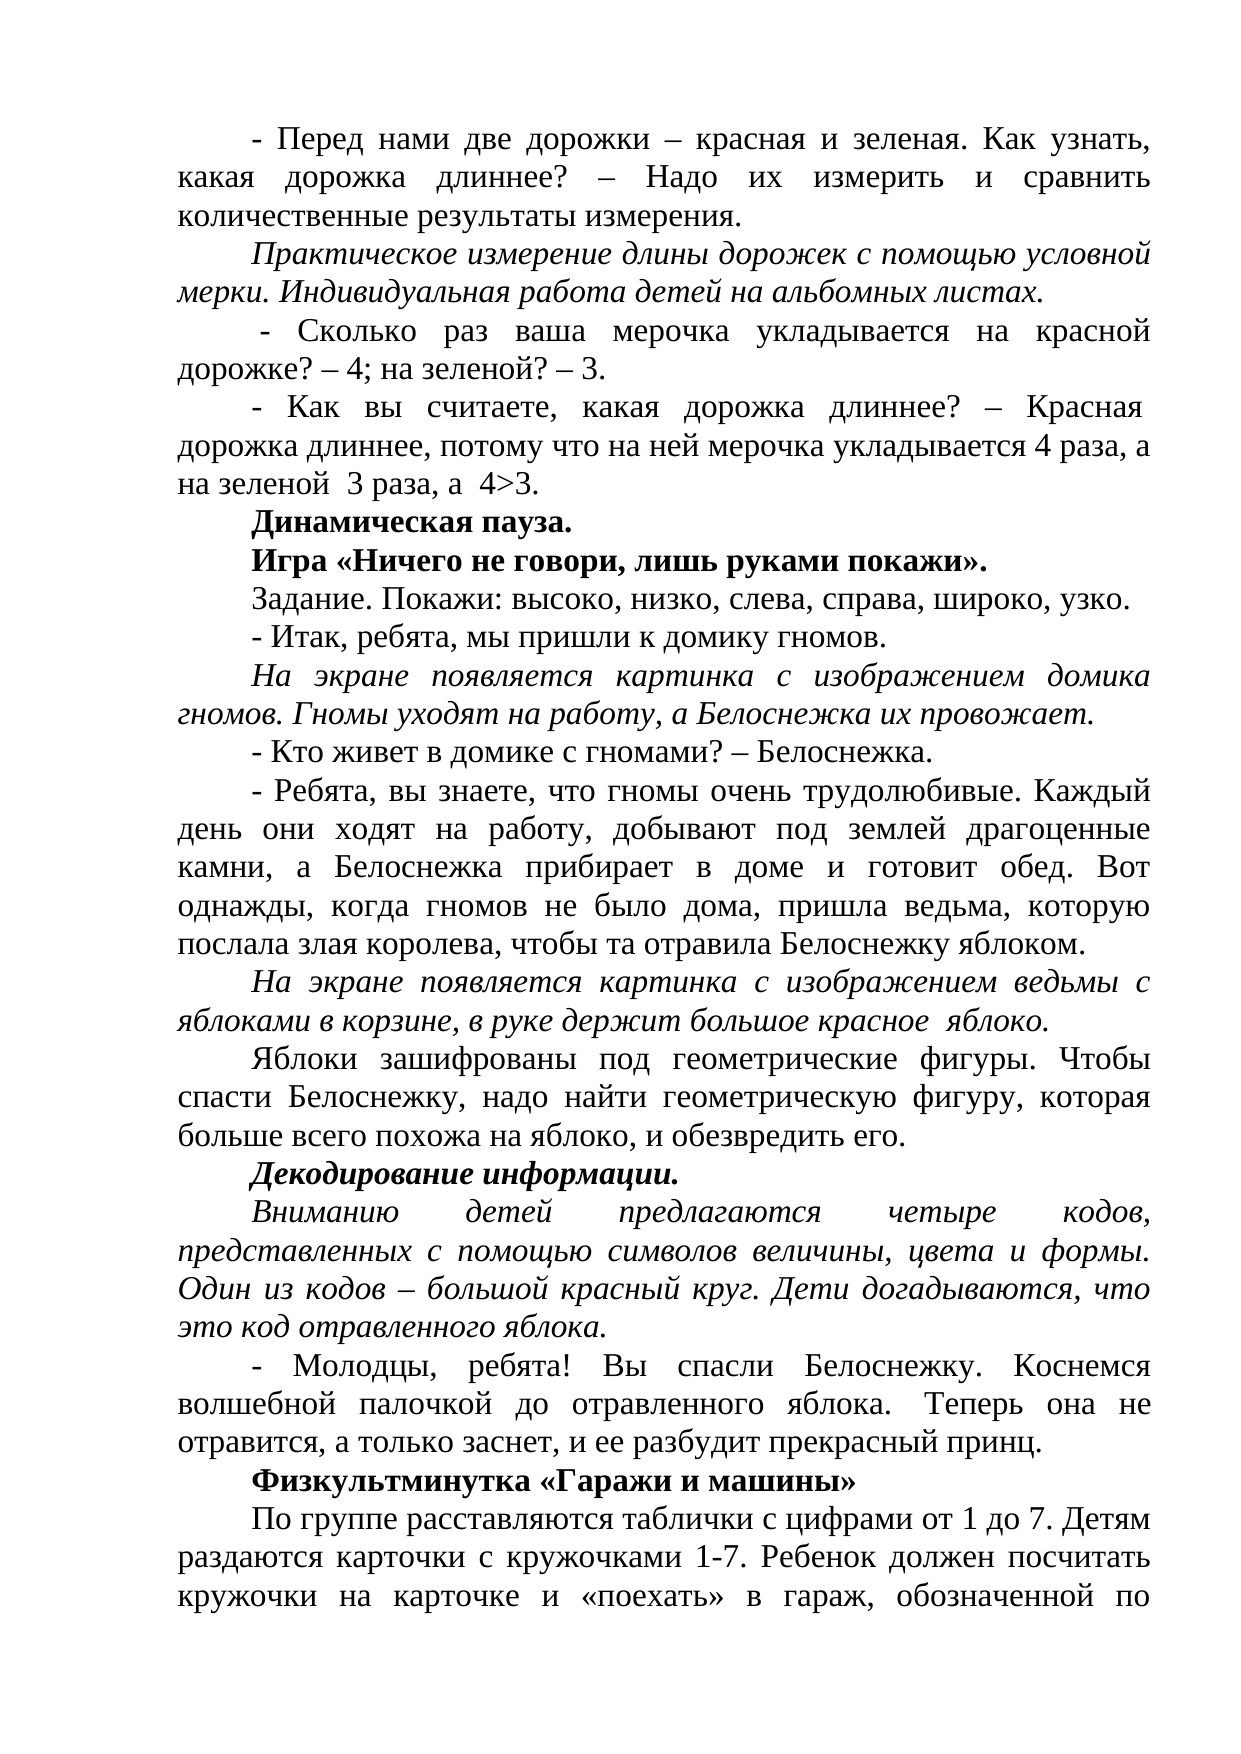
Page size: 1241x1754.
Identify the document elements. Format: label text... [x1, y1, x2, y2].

text - Ребята, вы знаете, что гномы очень трудолюбивые. Каждый день они ходят на работу, добывают под землей драгоценные камни, а Белоснежка прибирает в доме и готовит обед. Вот однажды, когда гномов не было дома, пришла ведьма, которую послала злая королева, чтобы та отравила Белоснежку яблоком. [177, 770, 1152, 961]
text - Сколько раз ваша мерочка укладывается на красной дорожке? – 4; на зеленой? – 3. [177, 310, 1152, 386]
text Физкультминутка «Гаражи и машины» [177, 1460, 1152, 1498]
text Вниманию детей предлагаются четыре кодов, представленных с помощью символов величины, цвета и формы. Один из кодов – большой красный круг. Дети догадываются, что это код отравленного яблока. [177, 1191, 1152, 1345]
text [177, 1498, 1152, 1613]
text Игра «Ничего не говори, лишь руками покажи». [177, 540, 1152, 578]
text - Итак, ребята, мы пришли к домику гномов. [177, 616, 1152, 655]
text Практическое измерение длины дорожек с помощью условной мерки. Индивидуальная работа детей на альбомных листах. [177, 233, 1152, 310]
text Динамическая пауза. [177, 501, 1152, 540]
text Яблоки зашифрованы под геометрические фигуры. Чтобы спасти Белоснежку, надо найти геометрическую фигуру, которая больше всего похожа на яблоко, и обезвредить его. [177, 1038, 1152, 1153]
text Задание. Покажи: высоко, низко, слева, справа, широко, узко. [177, 578, 1152, 616]
text Декодирование информации. [177, 1153, 1152, 1191]
text - Молодцы, ребята! Вы спасли Белоснежку. Коснемся волшебной палочкой до отравленного яблока. Теперь она не отравится, а только заснет, и ее разбудит прекрасный принц. [177, 1345, 1152, 1460]
text - Как вы считаете, какая дорожка длиннее? – Красная дорожка длиннее, потому что на ней мерочка укладывается 4 раза, а на зеленой 3 раза, а 4>3. [177, 386, 1152, 501]
text На экране появляется картинка с изображением ведьмы с яблоками в корзине, в руке держит большое красное яблоко. [177, 961, 1152, 1038]
text На экране появляется картинка с изображением домика гномов. Гномы уходят на работу, а Белоснежка их провожает. [177, 655, 1152, 731]
text - Перед нами две дорожки – красная и зеленая. Как узнать, какая дорожка длиннее? – Надо их измерить и сравнить количественные результаты измерения. [177, 118, 1152, 233]
text - Кто живет в домике с гномами? – Белоснежка. [177, 731, 1152, 770]
